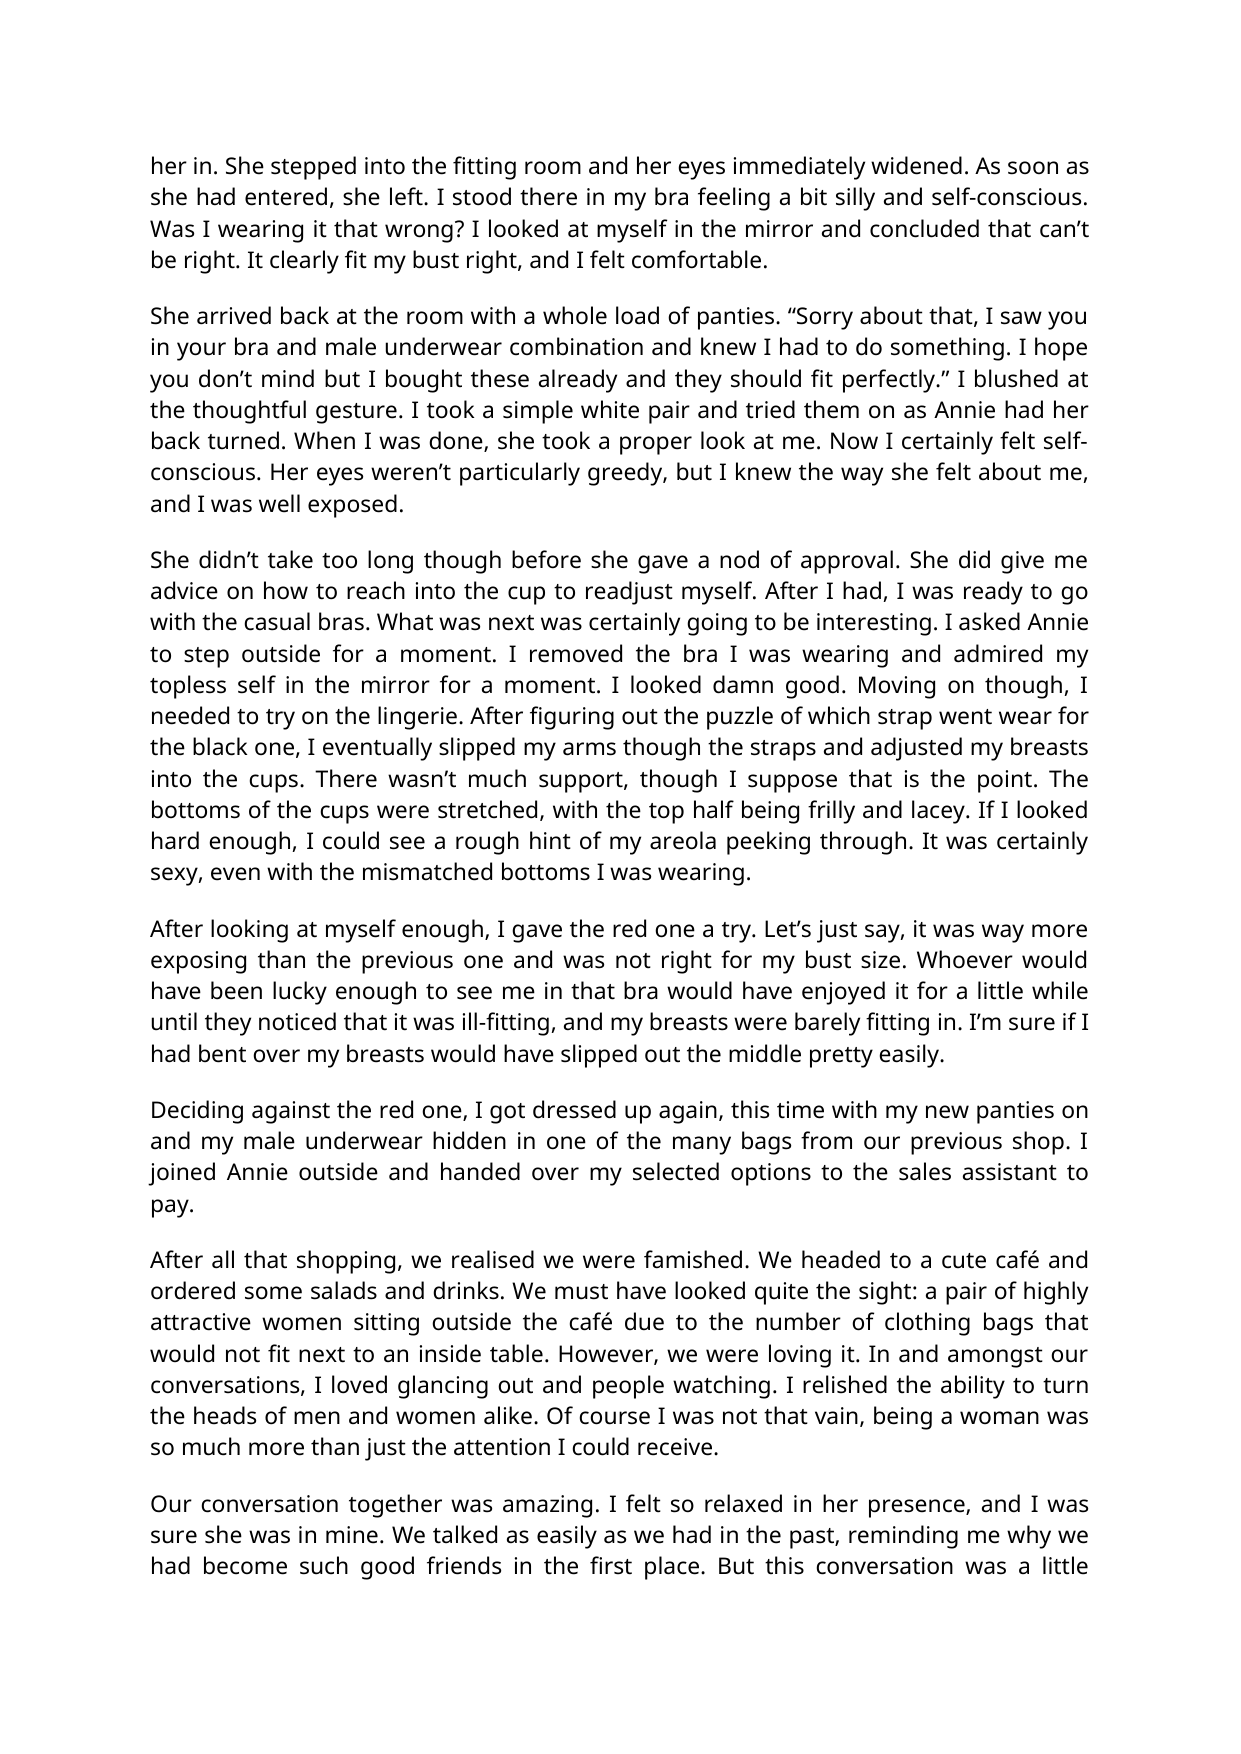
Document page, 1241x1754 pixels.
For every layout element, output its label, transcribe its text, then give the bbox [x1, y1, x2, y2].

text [150, 1487, 1090, 1581]
text She didn’t take too long though before she gave a nod of approval. She did give me advice on how to reach into the cup to readjust myself. After I had, I was ready to go with the casual bras. What was next was certainly going to be interesting. I asked Annie to step outside for a moment. I removed the bra I was wearing and admired my topless self in the mirror for a moment. I looked damn good. Moving on though, I needed to try on the lingerie. After figuring out the puzzle of which strap went wear for the black one, I eventually slipped my arms though the straps and adjusted my breasts into the cups. There wasn’t much support, though I suppose that is the point. The bottoms of the cups were stretched, with the top half being frilly and lacey. If I looked hard enough, I could see a rough hint of my areola peeking through. It was certainly sexy, even with the mismatched bottoms I was wearing. [150, 544, 1090, 887]
text After looking at myself enough, I gave the red one a try. Let’s just say, it was way more exposing than the previous one and was not right for my bust size. Whoever would have been lucky enough to see me in that bra would have enjoyed it for a little while until they noticed that it was ill-fitting, and my breasts were barely fitting in. I’m sure if I had bent over my breasts would have slipped out the middle pretty easily. [150, 912, 1090, 1069]
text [150, 150, 1090, 275]
text Deciding against the red one, I got dressed up again, this time with my new panties on and my male underwear hidden in one of the many bags from our previous shop. I joined Annie outside and handed over my selected options to the sales assistant to pay. [150, 1094, 1090, 1219]
text She arrived back at the room with a whole load of panties. “Sorry about that, I saw you in your bra and male underwear combination and knew I had to do something. I hope you don’t mind but I bought these already and they should fit perfectly.” I blushed at the thoughtful gesture. I took a simple white pair and tried them on as Annie had her back turned. When I was done, she took a proper look at me. Now I certainly felt self-conscious. Her eyes weren’t particularly greedy, but I knew the way she felt about me, and I was well exposed. [150, 300, 1090, 519]
text After all that shopping, we realised we were famished. We headed to a cute café and ordered some salads and drinks. We must have looked quite the sight: a pair of highly attractive women sitting outside the café due to the number of clothing bags that would not fit next to an inside table. However, we were loving it. In and amongst our conversations, I loved glancing out and people watching. I relished the ability to turn the heads of men and women alike. Of course I was not that vain, being a woman was so much more than just the attention I could receive. [150, 1244, 1090, 1462]
